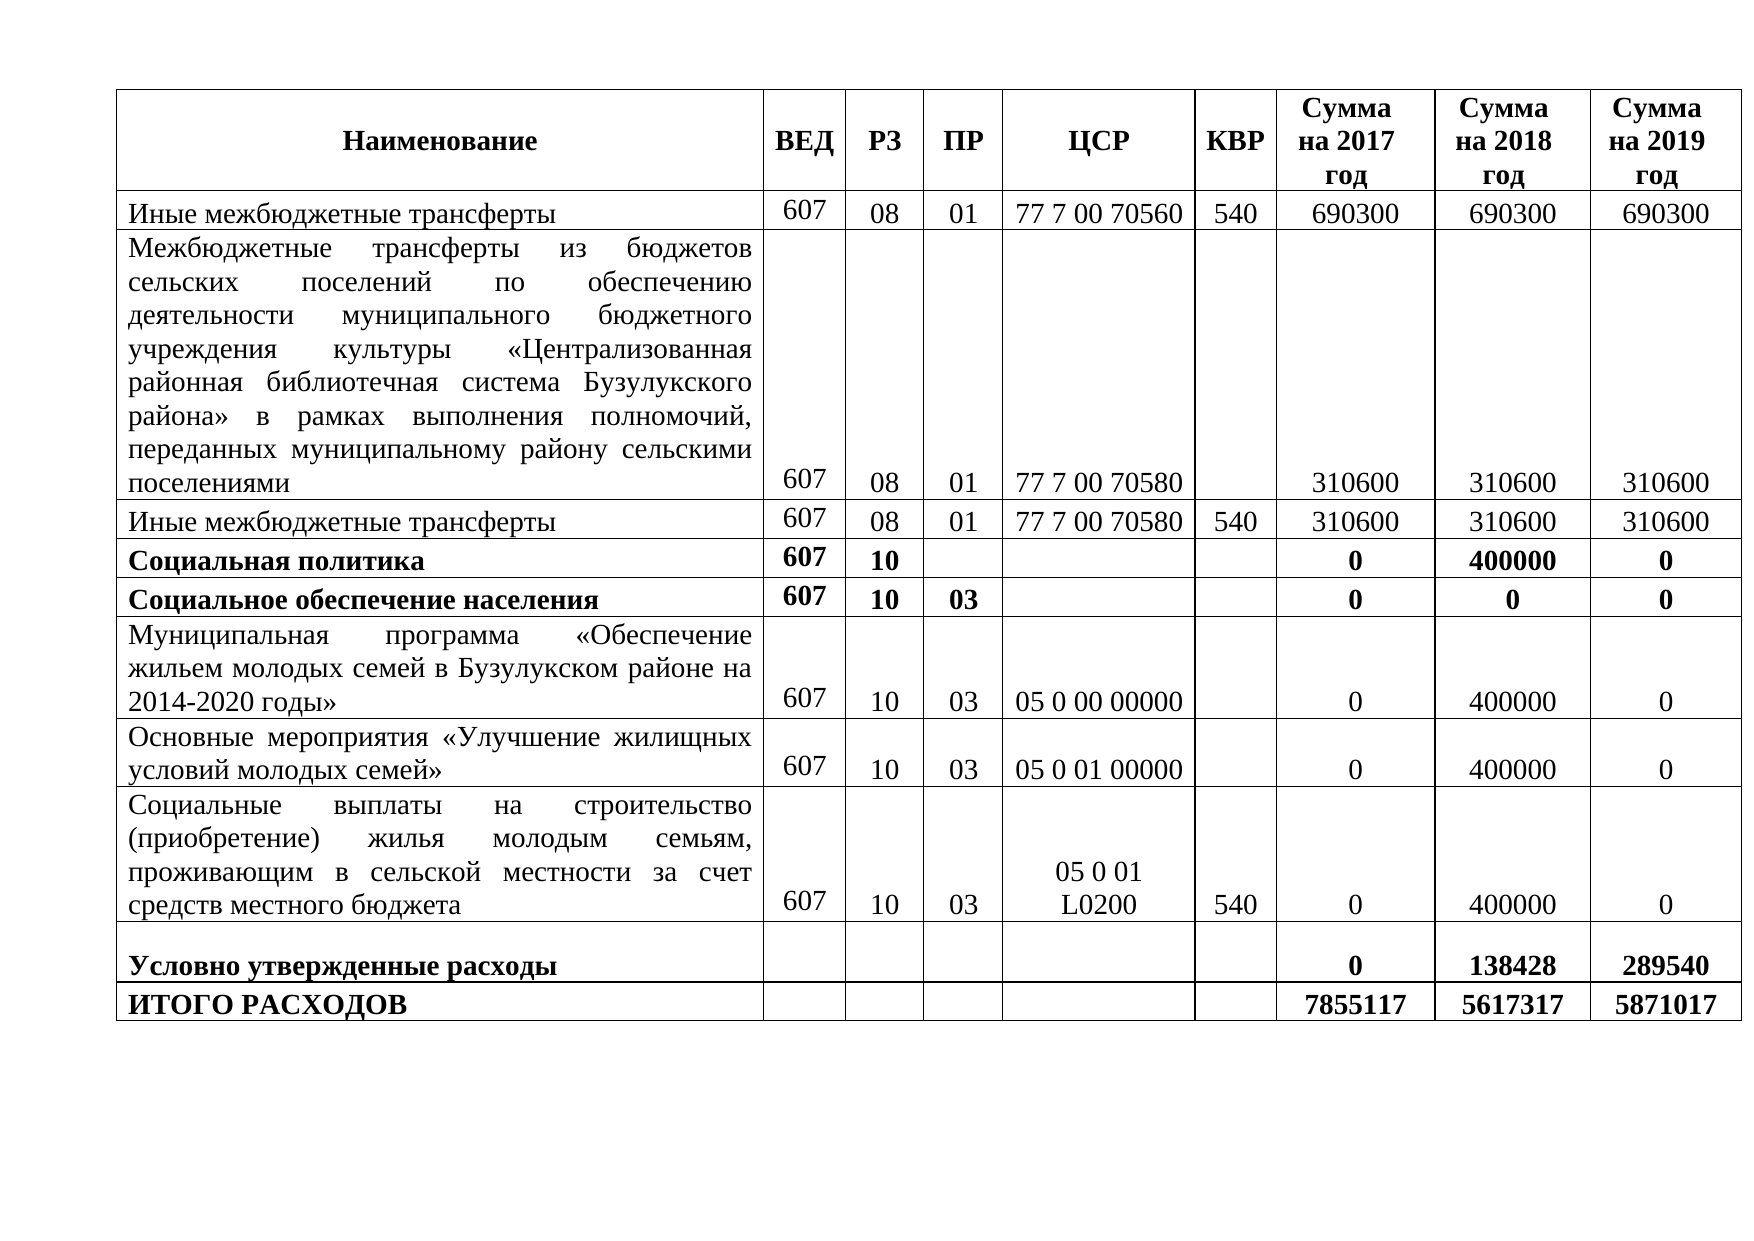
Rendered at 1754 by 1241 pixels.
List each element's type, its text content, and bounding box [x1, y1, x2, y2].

table_cell Социальное обеспечение населения [117, 578, 763, 616]
table_cell 607 [764, 578, 845, 616]
table_cell 0 [1277, 719, 1434, 786]
table_cell 03 [924, 719, 1002, 786]
table_cell 607 [764, 500, 845, 538]
table_cell ИТОГО РАСХОДОВ [117, 983, 763, 1020]
table_header Наименование [117, 90, 763, 190]
table_cell 77 7 00 70580 [1003, 230, 1194, 499]
table_cell 289540 [1591, 922, 1741, 981]
table_cell 0 [1591, 787, 1741, 921]
table_cell 607 [764, 787, 845, 921]
table_cell 0 [1277, 787, 1434, 921]
table_cell 0 [1277, 578, 1434, 616]
table_cell 607 [764, 539, 845, 577]
table_cell 540 [1196, 191, 1276, 229]
table_header КВР [1196, 90, 1276, 190]
table_cell 310600 [1591, 500, 1741, 538]
table_cell 607 [764, 617, 845, 718]
table_cell 10 [846, 578, 923, 616]
table_cell Иные межбюджетные трансферты [117, 500, 763, 538]
table_cell [1003, 578, 1194, 616]
table_cell 05 0 00 00000 [1003, 617, 1194, 718]
table_cell [764, 983, 845, 1020]
table_cell 01 [924, 191, 1002, 229]
table_cell 690300 [1277, 191, 1434, 229]
table_cell [924, 983, 1002, 1020]
table_header Сумма на 2018 год [1436, 90, 1590, 190]
table_cell 0 [1591, 539, 1741, 577]
table_cell 400000 [1436, 719, 1590, 786]
table_cell 540 [1196, 787, 1276, 921]
table_cell [1196, 578, 1276, 616]
table_cell [1003, 983, 1194, 1020]
table_cell 03 [924, 787, 1002, 921]
table_cell Межбюджетные трансферты из бюджетов сельских поселений по обеспечению деятельности муниципального бюджетного учреждения культуры «Централизованная районная библиотечная система Бузулукского района» в рамках выполнения полномочий, переданных муниципальному району сельскими поселениями [117, 230, 763, 499]
table_cell Условно утвержденные расходы [117, 922, 763, 981]
table_cell [924, 539, 1002, 577]
table_cell 0 [1277, 922, 1434, 981]
table_cell Социальные выплаты на строительство (приобретение) жилья молодым семьям, проживающим в сельской местности за счет средств местного бюджета [117, 787, 763, 921]
table_cell 310600 [1277, 230, 1434, 499]
table_cell 03 [924, 578, 1002, 616]
table_cell [1196, 719, 1276, 786]
table_cell [1003, 539, 1194, 577]
table_cell 10 [846, 719, 923, 786]
table_cell [764, 922, 845, 981]
table_cell 690300 [1436, 191, 1590, 229]
table_cell 607 [764, 719, 845, 786]
table_cell [1196, 922, 1276, 981]
table_cell 10 [846, 787, 923, 921]
table_cell 10 [846, 617, 923, 718]
table_cell 0 [1591, 617, 1741, 718]
table_cell 0 [1591, 578, 1741, 616]
table_cell [1196, 539, 1276, 577]
table_cell 10 [846, 539, 923, 577]
table_cell 138428 [1436, 922, 1590, 981]
table_cell 08 [846, 500, 923, 538]
table_cell 400000 [1436, 539, 1590, 577]
table_cell 77 7 00 70580 [1003, 500, 1194, 538]
table_cell 310600 [1591, 230, 1741, 499]
table_cell 7855117 [1277, 983, 1434, 1020]
table_header Сумма на 2017 год [1277, 90, 1434, 190]
table_cell 5871017 [1591, 983, 1741, 1020]
table_header РЗ [846, 90, 923, 190]
table_header ВЕД [764, 90, 845, 190]
table_cell [1196, 983, 1276, 1020]
table_cell 5617317 [1436, 983, 1590, 1020]
table_cell 05 0 01 00000 [1003, 719, 1194, 786]
table_header ПР [924, 90, 1002, 190]
table_cell Муниципальная программа «Обеспечение жильем молодых семей в Бузулукском районе на 2014-2020 годы» [117, 617, 763, 718]
table_cell [1196, 230, 1276, 499]
table_cell Иные межбюджетные трансферты [117, 191, 763, 229]
table_cell 77 7 00 70560 [1003, 191, 1194, 229]
table_cell [924, 922, 1002, 981]
table_cell [1196, 617, 1276, 718]
table_cell 310600 [1436, 500, 1590, 538]
table_cell 0 [1436, 578, 1590, 616]
table_cell 01 [924, 500, 1002, 538]
table_cell 01 [924, 230, 1002, 499]
table_cell 08 [846, 230, 923, 499]
table_cell 310600 [1277, 500, 1434, 538]
table_cell 310600 [1436, 230, 1590, 499]
table_cell 03 [924, 617, 1002, 718]
table_cell [846, 983, 923, 1020]
table_cell 05 0 01 L0200 [1003, 787, 1194, 921]
table_cell 607 [764, 230, 845, 499]
table_cell 0 [1277, 617, 1434, 718]
table_cell Основные мероприятия «Улучшение жилищных условий молодых семей» [117, 719, 763, 786]
table_cell 0 [1277, 539, 1434, 577]
table_cell 0 [1591, 719, 1741, 786]
table_cell 607 [764, 191, 845, 229]
table_cell 540 [1196, 500, 1276, 538]
table_header Сумма на 2019 год [1591, 90, 1741, 190]
table_cell 400000 [1436, 617, 1590, 718]
table_cell [1003, 922, 1194, 981]
table_cell 400000 [1436, 787, 1590, 921]
table_header ЦСР [1003, 90, 1194, 190]
table_cell Социальная политика [117, 539, 763, 577]
table_cell 690300 [1591, 191, 1741, 229]
table_cell 08 [846, 191, 923, 229]
table_cell [846, 922, 923, 981]
